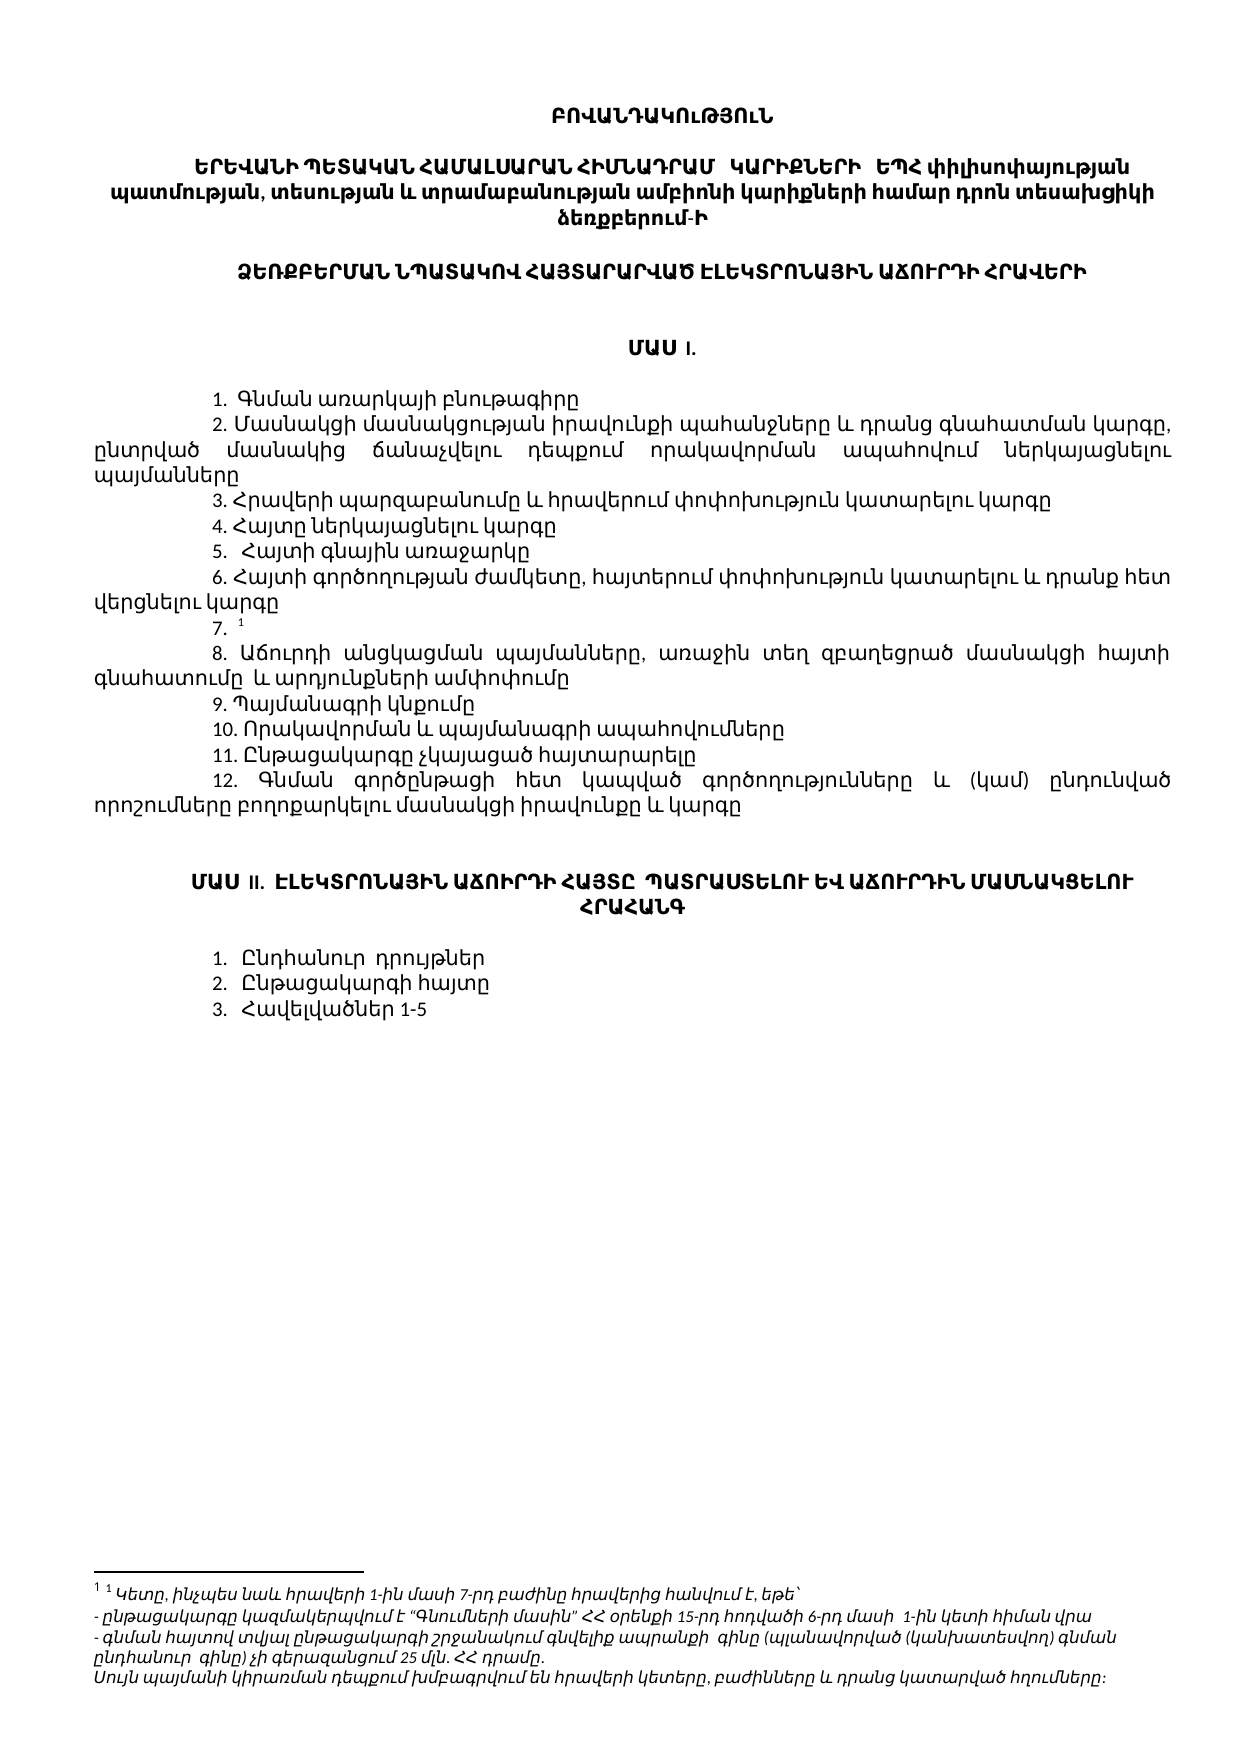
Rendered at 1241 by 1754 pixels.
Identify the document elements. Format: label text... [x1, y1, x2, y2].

text 8. Աճուրդի անցկացման պայմանները, առաջին տեղ զբաղեցրած մասնակցի հայտի գնահատումը և արդյունքների ամփոփումը [94, 640, 1171, 691]
text 2. Մասնակցի մասնակցության իրավունքի պահանջները և դրանց գնահատման կարգը, ընտրված մասնակից ճանաչվելու դեպքում որակավորման ապահովում ներկայացնելու պայմանները [94, 411, 1171, 488]
text 3. Հրավերի պարզաբանումը և հրավերում փոփոխություն կատարելու կարգը [94, 488, 1171, 513]
text ՁԵՌՔԲԵՐՄԱՆ ՆՊԱՏԱԿՈՎ ՀԱՅՏԱՐԱՐՎԱԾ ԷԼԵԿՏՐՈՆԱՅԻՆ ԱՃՈՒՐԴԻ ՀՐԱՎԵՐԻ [94, 259, 1171, 284]
text 10. Որակավորման և պայմանագրի ապահովումները [94, 716, 1171, 742]
text 2. Ընթացակարգի հայտը [94, 971, 1171, 996]
text ՄԱՍ II. ԷԼԵԿՏՐՈՆԱՅԻՆ ԱՃՈԻՐԴԻ ՀԱՅՏԸ ՊԱՏՐԱՍՏԵԼՈՒ ԵՎ ԱՃՈՒՐԴԻՆ ՄԱՍՆԱԿՑԵԼՈՒ ՀՐԱՀԱՆԳ [94, 869, 1171, 920]
text 3. Հավելվածներ 1-5 [94, 996, 1171, 1021]
text 7. 1 [94, 615, 1171, 640]
text 1. Ընդհանուր դրույթներ [94, 945, 1171, 971]
text 6. Հայտի գործողության ժամկետը, հայտերում փոփոխություն կատարելու և դրանք հետ վերցնելու կարգը [94, 564, 1171, 615]
text 12. Գնման գործընթացի հետ կապված գործողությունները և (կամ) ընդունված որոշումները բողոքարկելու մասնակցի իրավունքը և կարգը [94, 767, 1171, 818]
text ՄԱՍ I. [94, 335, 1171, 361]
text 11. Ընթացակարգը չկայացած հայտարարելը [94, 742, 1171, 767]
text 9. Պայմանագրի կնքումը [94, 691, 1171, 716]
text 5. Հայտի գնային առաջարկը [94, 538, 1171, 564]
text 4. Հայտը ներկայացնելու կարգը [94, 513, 1171, 538]
text ԵՐԵՎԱՆԻ ՊԵՏԱԿԱՆ ՀԱՄԱԼՍԱՐԱՆ ՀԻՄՆԱԴՐԱՄ ԿԱՐԻՔՆԵՐԻ ԵՊՀ փիլիսոփայության պատմության, տեսության և տրամաբանության ամբիոնի կարիքների համար դրոն տեսախցիկի ձեռքբերում-Ի [94, 154, 1171, 230]
text 1. Գնման առարկայի բնութագիրը [94, 386, 1171, 411]
text ԲՈՎԱՆԴԱԿՈւԹՅՈւՆ [94, 103, 1171, 128]
